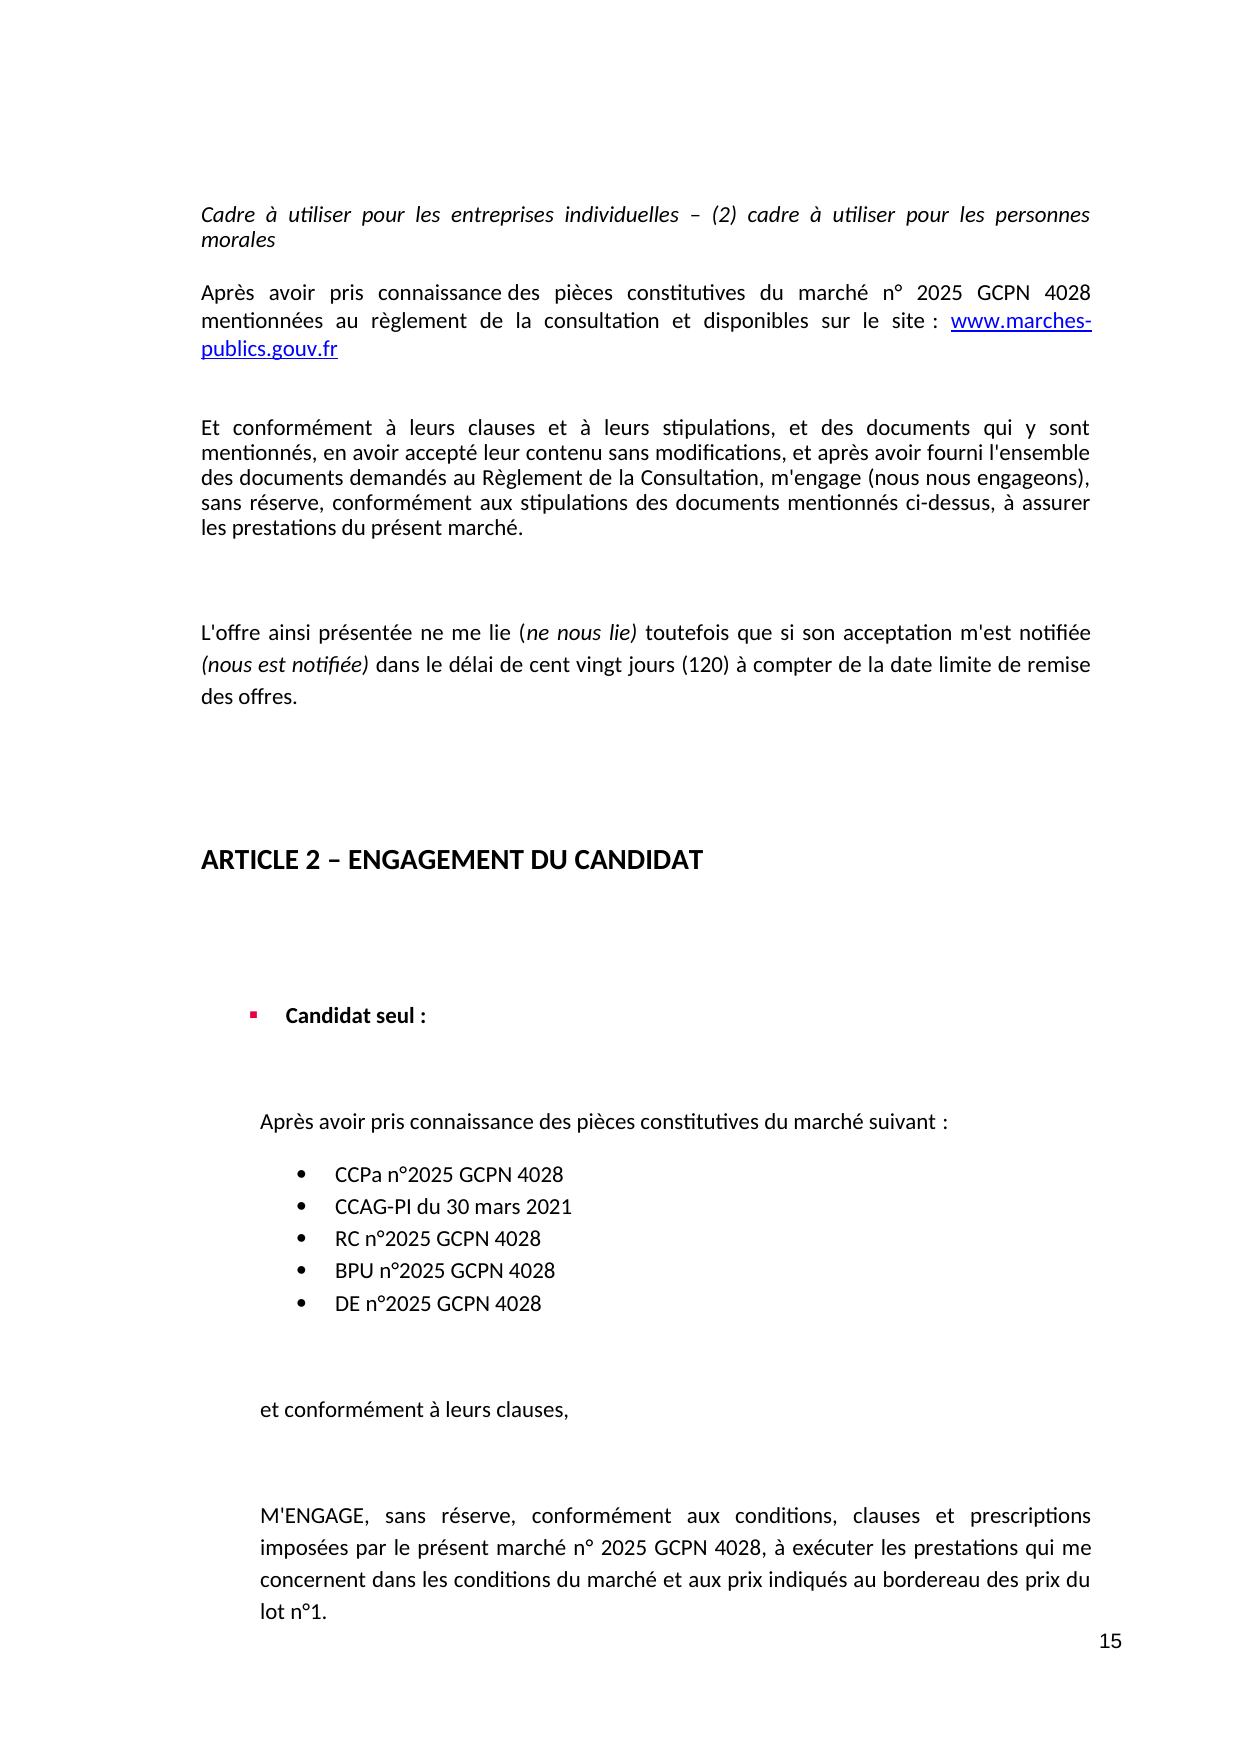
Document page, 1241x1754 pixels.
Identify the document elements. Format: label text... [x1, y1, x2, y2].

text Après avoir pris connaissance des pièces constitutives du marché n° 2025 GCPN 4028 mentionnées au règlement de la consultation et disponibles sur le site : www.marches-publics.gouv.fr [201, 278, 1092, 362]
list BPU n°2025 GCPN 4028 [297, 1257, 1092, 1284]
text Cadre à utiliser pour les entreprises individuelles – (2) cadre à utiliser pour les personnes morales [201, 203, 1092, 253]
list RC n°2025 GCPN 4028 [297, 1224, 1092, 1252]
text Après avoir pris connaissance des pièces constitutives du marché suivant : [260, 1107, 1092, 1135]
list CCPa n°2025 GCPN 4028 [297, 1160, 1092, 1188]
text M'ENGAGE, sans réserve, conformément aux conditions, clauses et prescriptions imposées par le présent marché n° 2025 GCPN 4028, à exécuter les prestations qui me concernent dans les conditions du marché et aux prix indiqués au bordereau des prix du lot n°1. [260, 1501, 1092, 1625]
text Et conformément à leurs clauses et à leurs stipulations, et des documents qui y sont mentionnés, en avoir accepté leur contenu sans modifications, et après avoir fourni l'ensemble des documents demandés au Règlement de la Consultation, m'engage (nous nous engageons), sans réserve, conformément aux stipulations des documents mentionnés ci-dessus, à assurer les prestations du présent marché. [201, 415, 1092, 540]
list DE n°2025 GCPN 4028 [297, 1289, 1092, 1317]
text Candidat seul : [248, 1001, 1122, 1029]
text L'offre ainsi présentée ne me lie (ne nous lie) toutefois que si son acceptation m'est notifiée (nous est notifiée) dans le délai de cent vingt jours (120) à compter de la date limite de remise des offres. [201, 618, 1092, 710]
text et conformément à leurs clauses, [260, 1395, 1092, 1423]
list CCAG-PI du 30 mars 2021 [297, 1192, 1092, 1220]
subtitle ARTICLE 2 – ENGAGEMENT DU CANDIDAT [201, 841, 1122, 877]
